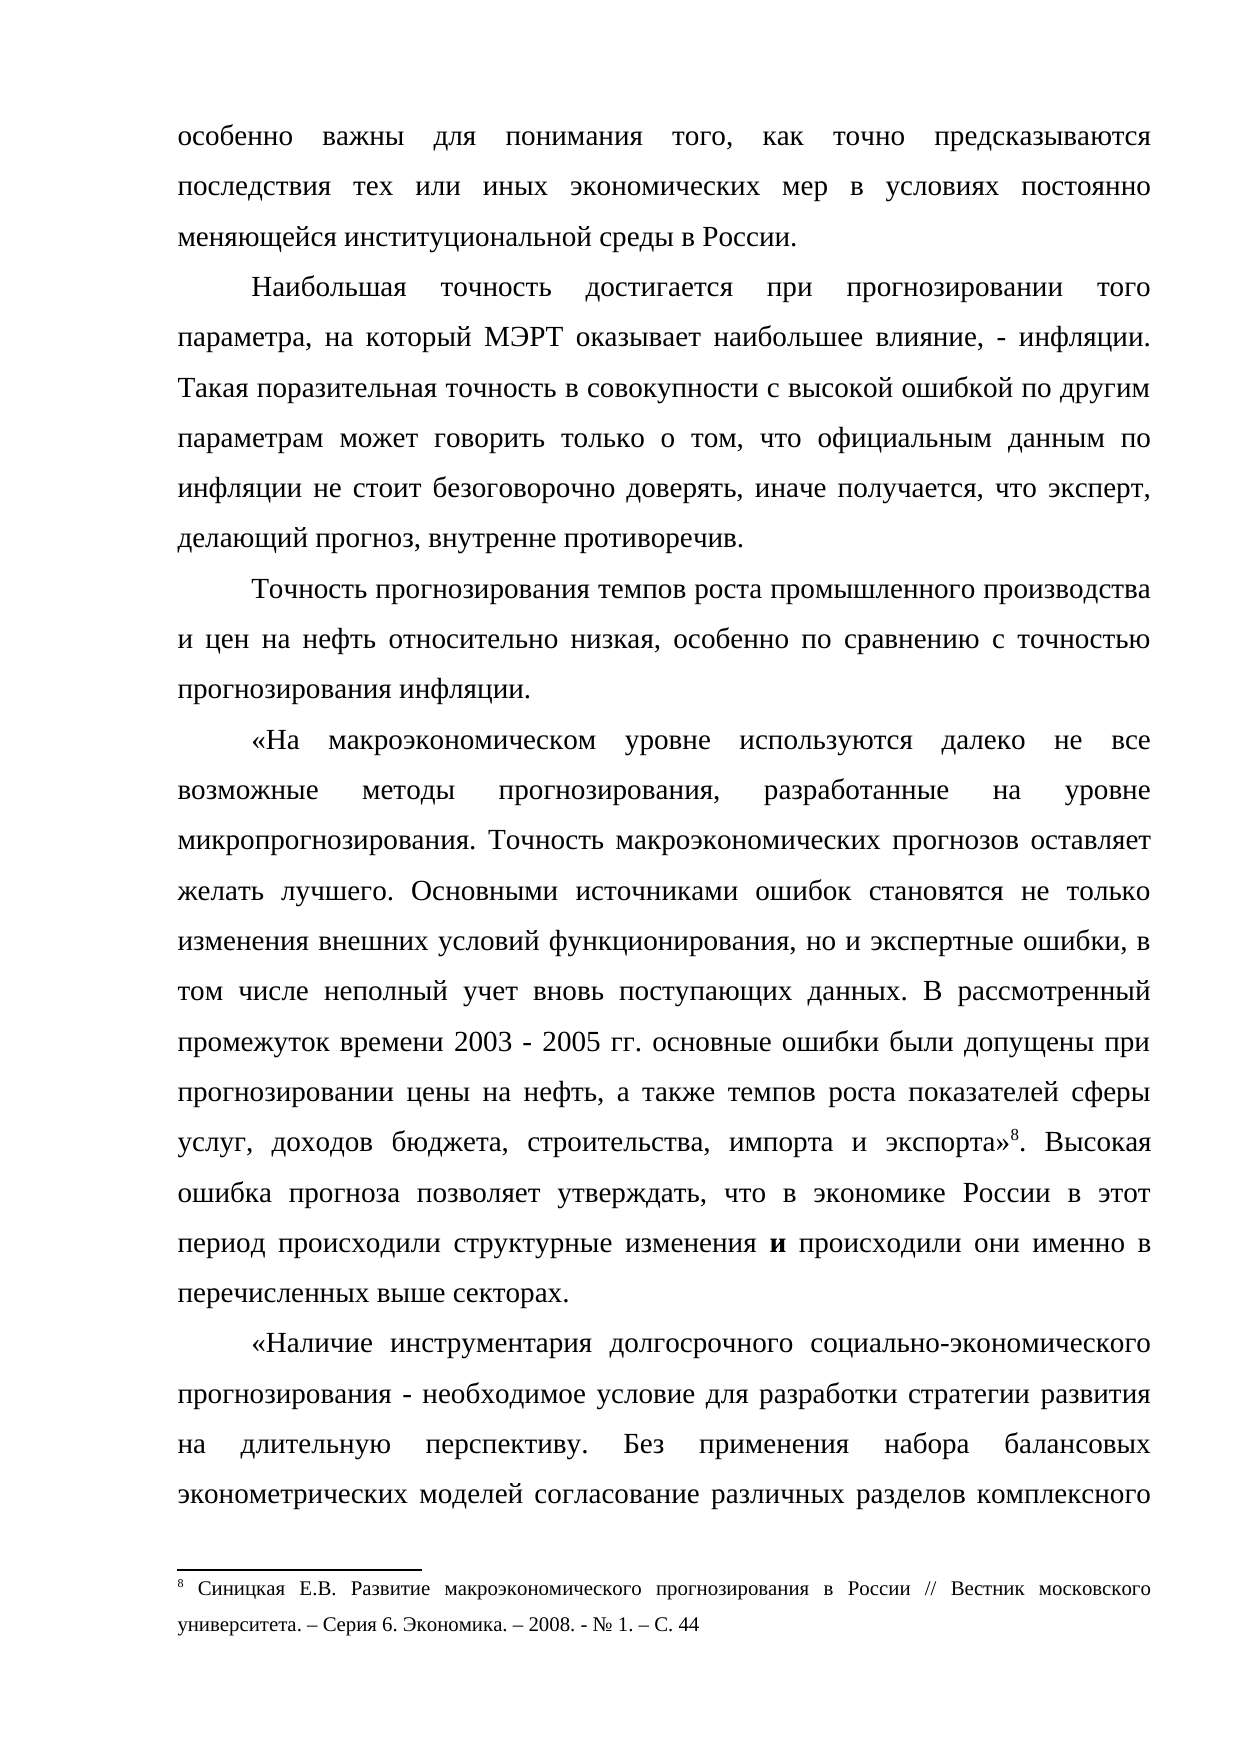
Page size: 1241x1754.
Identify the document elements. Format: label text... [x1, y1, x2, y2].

text Наибольшая точность достигается при прогнозировании того параметра, на который МЭРТ оказывает наибольшее влияние, - инфляции. Такая поразительная точность в совокупности с высокой ошибкой по другим параметрам может говорить только о том, что официальным данным по инфляции не стоит безоговорочно доверять, иначе получается, что эксперт, делающий прогноз, внутренне противоречив. [177, 269, 1152, 554]
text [177, 118, 1152, 252]
text «На макроэкономическом уровне используются далеко не все возможные методы прогнозирования, разработанные на уровне микропрогнозирования. Точность макроэкономических прогнозов оставляет желать лучшего. Основными источниками ошибок становятся не только изменения внешних условий функционирования, но и экспертные ошибки, в том числе неполный учет вновь поступающих данных. В рассмотренный промежуток времени 2003 - 2005 гг. основные ошибки были допущены при прогнозировании цены на нефть, а также темпов роста показателей сферы услуг, доходов бюджета, строительства, импорта и экспорта». Высокая ошибка прогноза позволяет утверждать, что в экономике России в этот период происходили структурные изменения и происходили они именно в перечисленных выше секторах. [177, 722, 1152, 1309]
text Точность прогнозирования темпов роста промышленного производства и цен на нефть относительно низкая, особенно по сравнению с точностью прогнозирования инфляции. [177, 571, 1152, 705]
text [177, 1326, 1152, 1510]
